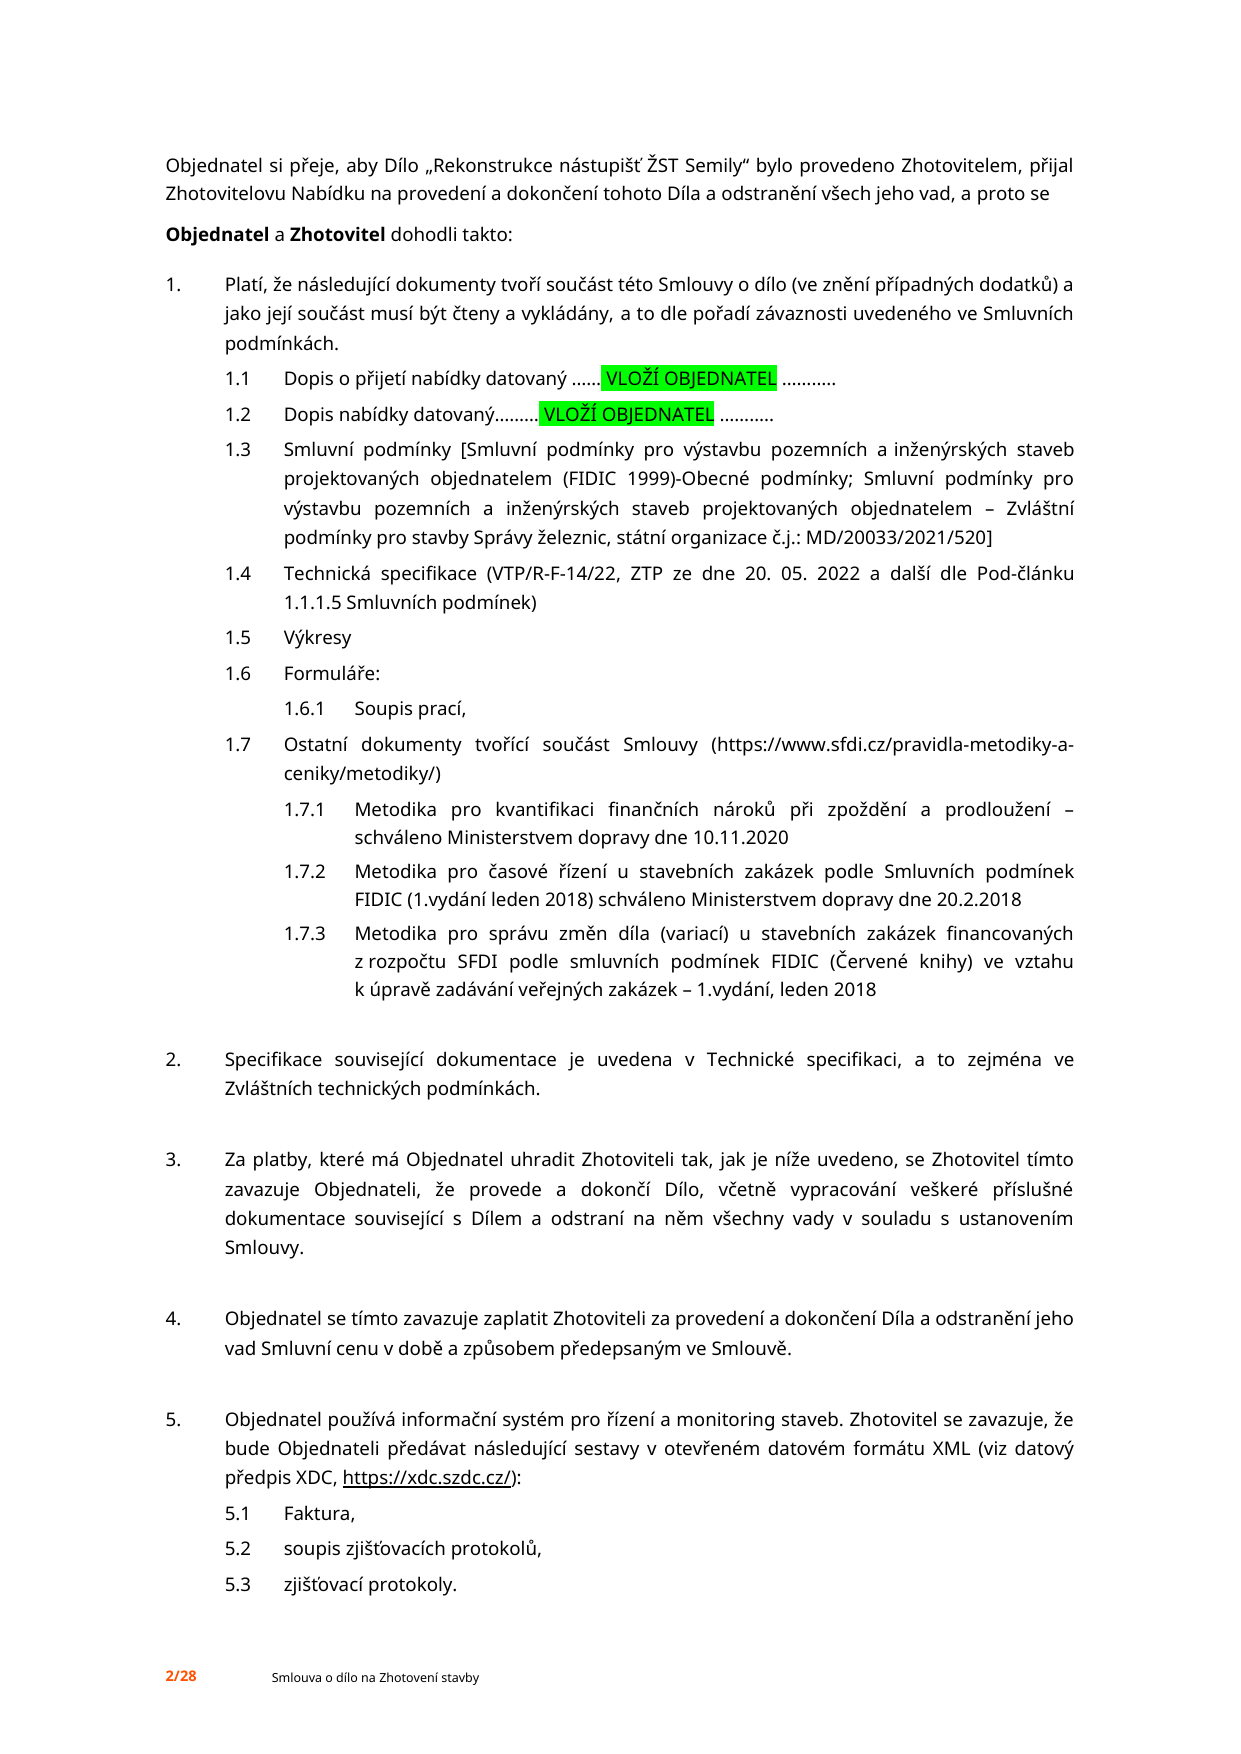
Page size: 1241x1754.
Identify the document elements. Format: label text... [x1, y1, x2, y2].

list Metodika pro kvantifikaci finančních nároků při zpoždění a prodloužení – schváleno Ministerstvem dopravy dne 10.11.2020 [283, 796, 1075, 849]
list Objednatel se tímto zavazuje zaplatit Zhotoviteli za provedení a dokončení Díla a odstranění jeho vad Smluvní cenu v době a způsobem předepsaným ve Smlouvě. [165, 1306, 1075, 1360]
list Dopis nabídky datovaný……… VLOŽÍ OBJEDNATEL ……….. [224, 401, 539, 426]
list Ostatní dokumenty tvořící součást Smlouvy (https://www.sfdi.cz/pravidla-metodiky-a-ceniky/metodiky/) [224, 731, 1075, 786]
list Soupis prací, [283, 696, 1075, 721]
list Faktura, [224, 1500, 1075, 1525]
list Platí, že následující dokumenty tvoří součást této Smlouvy o dílo (ve znění případných dodatků) a jako její součást musí být čteny a vykládány, a to dle pořadí závaznosti uvedeného ve Smluvních podmínkách. [165, 271, 1075, 355]
list Dopis nabídky datovaný……… VLOŽÍ OBJEDNATEL ……….. [714, 401, 1075, 426]
list Dopis o přijetí nabídky datovaný …… VLOŽÍ OBJEDNATEL ……….. [224, 365, 601, 391]
list Formuláře: [224, 660, 1075, 686]
list zjišťovací protokoly. [224, 1571, 1075, 1596]
list Dopis o přijetí nabídky datovaný …… VLOŽÍ OBJEDNATEL ……….. [777, 365, 1075, 391]
text Objednatel si přeje, aby Dílo „Rekonstrukce nástupišť ŽST Semily“ bylo provedeno Zhotovitelem, přijal Zhotovitelovu Nabídku na provedení a dokončení tohoto Díla a odstranění všech jeho vad, a proto se [165, 153, 1075, 206]
list Smluvní podmínky [Smluvní podmínky pro výstavbu pozemních a inženýrských staveb projektovaných objednatelem (FIDIC 1999)-Obecné podmínky; Smluvní podmínky pro výstavbu pozemních a inženýrských staveb projektovaných objednatelem – Zvláštní podmínky pro stavby Správy železnic, státní organizace č.j.: MD/20033/2021/520] [224, 436, 1075, 550]
list Výkresy [224, 624, 1075, 650]
list Za platby, které má Objednatel uhradit Zhotoviteli tak, jak je níže uvedeno, se Zhotovitel tímto zavazuje Objednateli, že provede a dokončí Dílo, včetně vypracování veškeré příslušné dokumentace související s Dílem a odstraní na něm všechny vady v souladu s ustanovením Smlouvy. [165, 1147, 1075, 1260]
list Technická specifikace (VTP/R-F-14/22, ZTP ze dne 20. 05. 2022 a další dle Pod-článku 1.1.1.5 Smluvních podmínek) [224, 560, 1075, 614]
list Metodika pro časové řízení u stavebních zakázek podle Smluvních podmínek FIDIC (1.vydání leden 2018) schváleno Ministerstvem dopravy dne 20.2.2018 [283, 858, 1075, 912]
text Objednatel a Zhotovitel dohodli takto: [165, 221, 1075, 247]
list Specifikace související dokumentace je uvedena v Technické specifikaci, a to zejména ve Zvláštních technických podmínkách. [165, 1046, 1075, 1101]
list Objednatel používá informační systém pro řízení a monitoring staveb. Zhotovitel se zavazuje, že bude Objednateli předávat následující sestavy v otevřeném datovém formátu XML (viz datový předpis XDC, https://xdc.szdc.cz/): [165, 1406, 1075, 1490]
list Metodika pro správu změn díla (variací) u stavebních zakázek financovaných z rozpočtu SFDI podle smluvních podmínek FIDIC (Červené knihy) ve vztahu k úpravě zadávání veřejných zakázek – 1.vydání, leden 2018 [283, 921, 1075, 1002]
list soupis zjišťovacích protokolů, [224, 1535, 1075, 1561]
